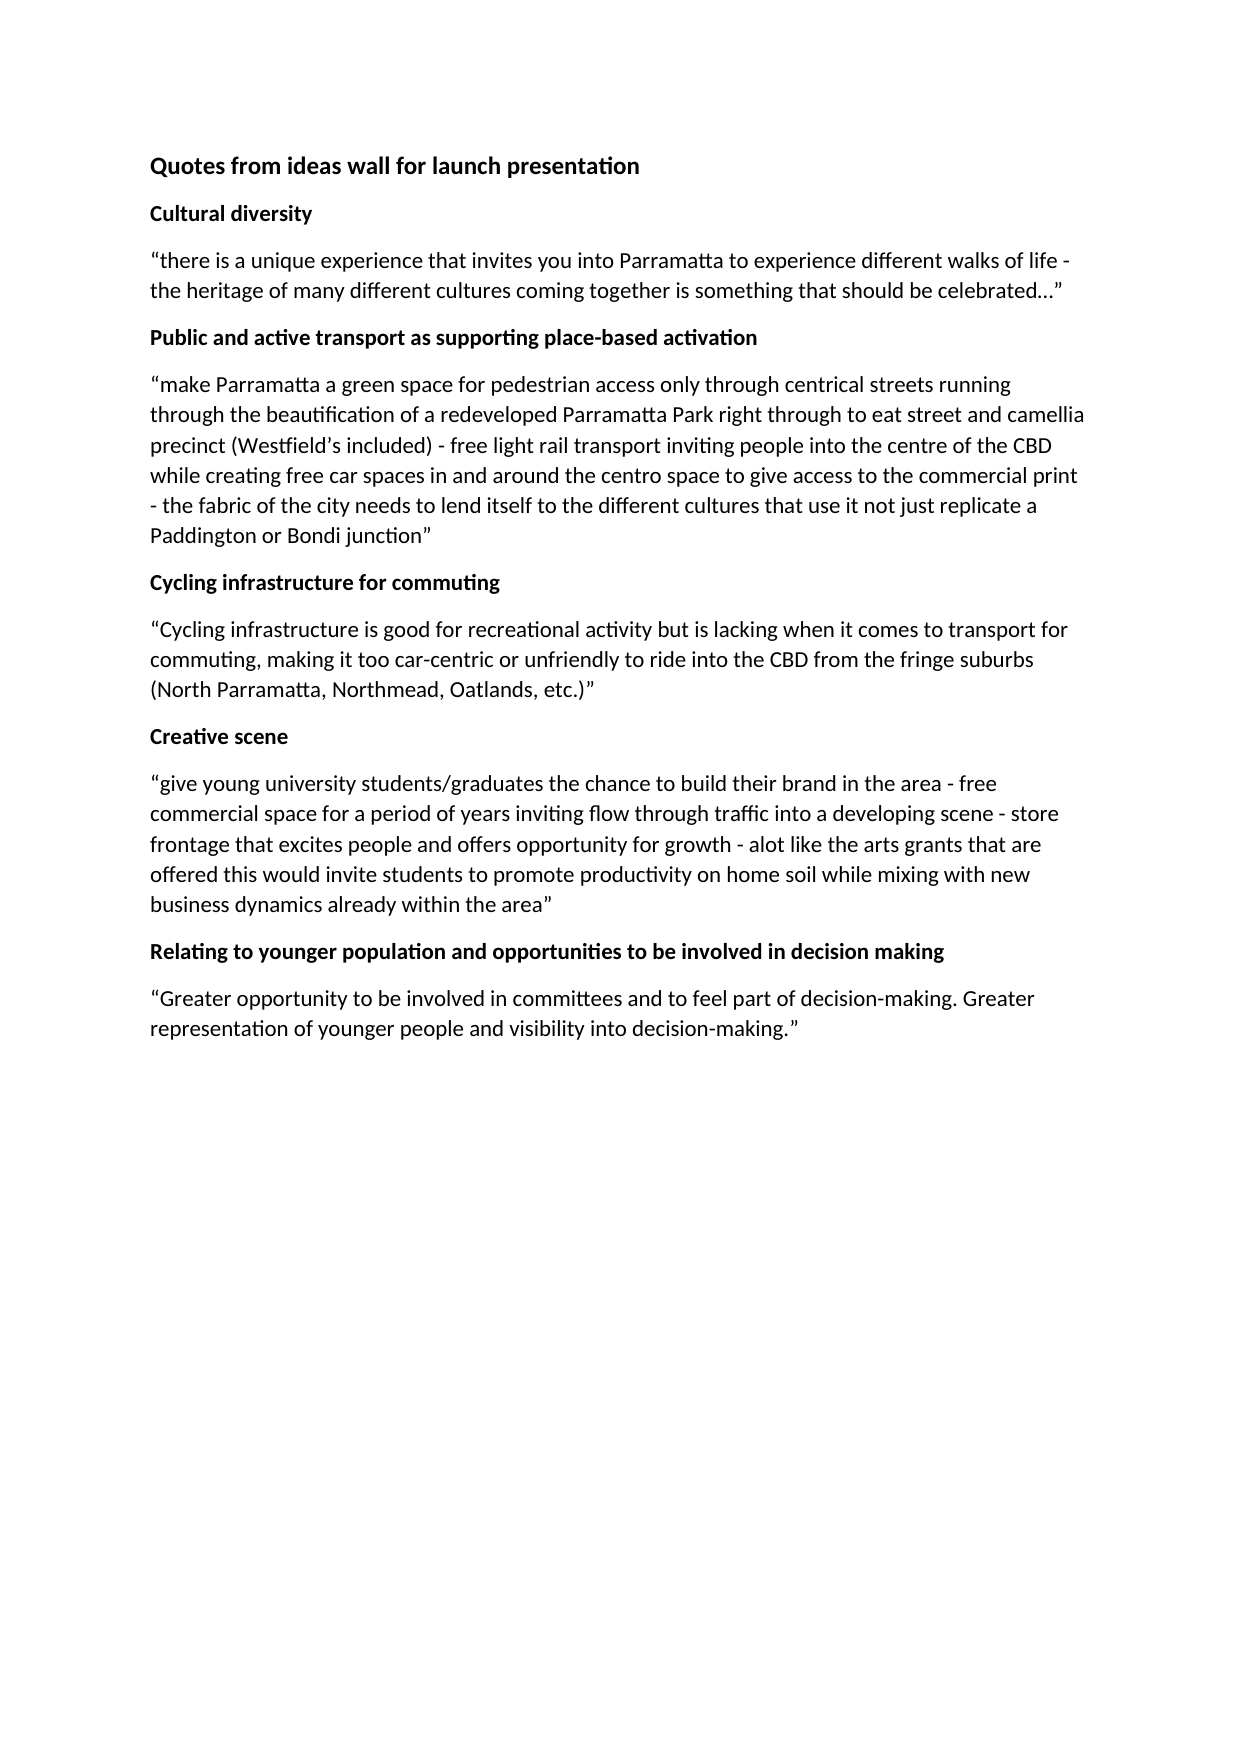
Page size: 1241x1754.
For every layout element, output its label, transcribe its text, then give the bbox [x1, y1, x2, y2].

text “there is a unique experience that invites you into Parramatta to experience different walks of life - the heritage of many different cultures coming together is something that should be celebrated…” [150, 246, 1090, 305]
text Quotes from ideas wall for launch presentation [150, 150, 1090, 181]
text Cycling infrastructure for commuting [150, 568, 1090, 596]
text Cultural diversity [150, 199, 1090, 228]
text “Greater opportunity to be involved in committees and to feel part of decision-making. Greater representation of younger people and visibility into decision-making.” [150, 984, 1090, 1042]
text “give young university students/graduates the chance to build their brand in the area - free commercial space for a period of years inviting flow through traffic into a developing scene - store frontage that excites people and offers opportunity for growth - alot like the arts grants that are offered this would invite students to promote productivity on home soil while mixing with new business dynamics already within the area” [150, 769, 1090, 918]
text Relating to younger population and opportunities to be involved in decision making [150, 937, 1090, 965]
text Public and active transport as supporting place-based activation [150, 323, 1090, 352]
text Creative scene [150, 722, 1090, 751]
text “Cycling infrastructure is good for recreational activity but is lacking when it comes to transport for commuting, making it too car-centric or unfriendly to ride into the CBD from the fringe suburbs (North Parramatta, Northmead, Oatlands, etc.)” [150, 615, 1090, 704]
text “make Parramatta a green space for pedestrian access only through centrical streets running through the beautification of a redeveloped Parramatta Park right through to eat street and camellia precinct (Westfield’s included) - free light rail transport inviting people into the centre of the CBD while creating free car spaces in and around the centro space to give access to the commercial print - the fabric of the city needs to lend itself to the different cultures that use it not just replicate a Paddington or Bondi junction” [150, 370, 1090, 549]
